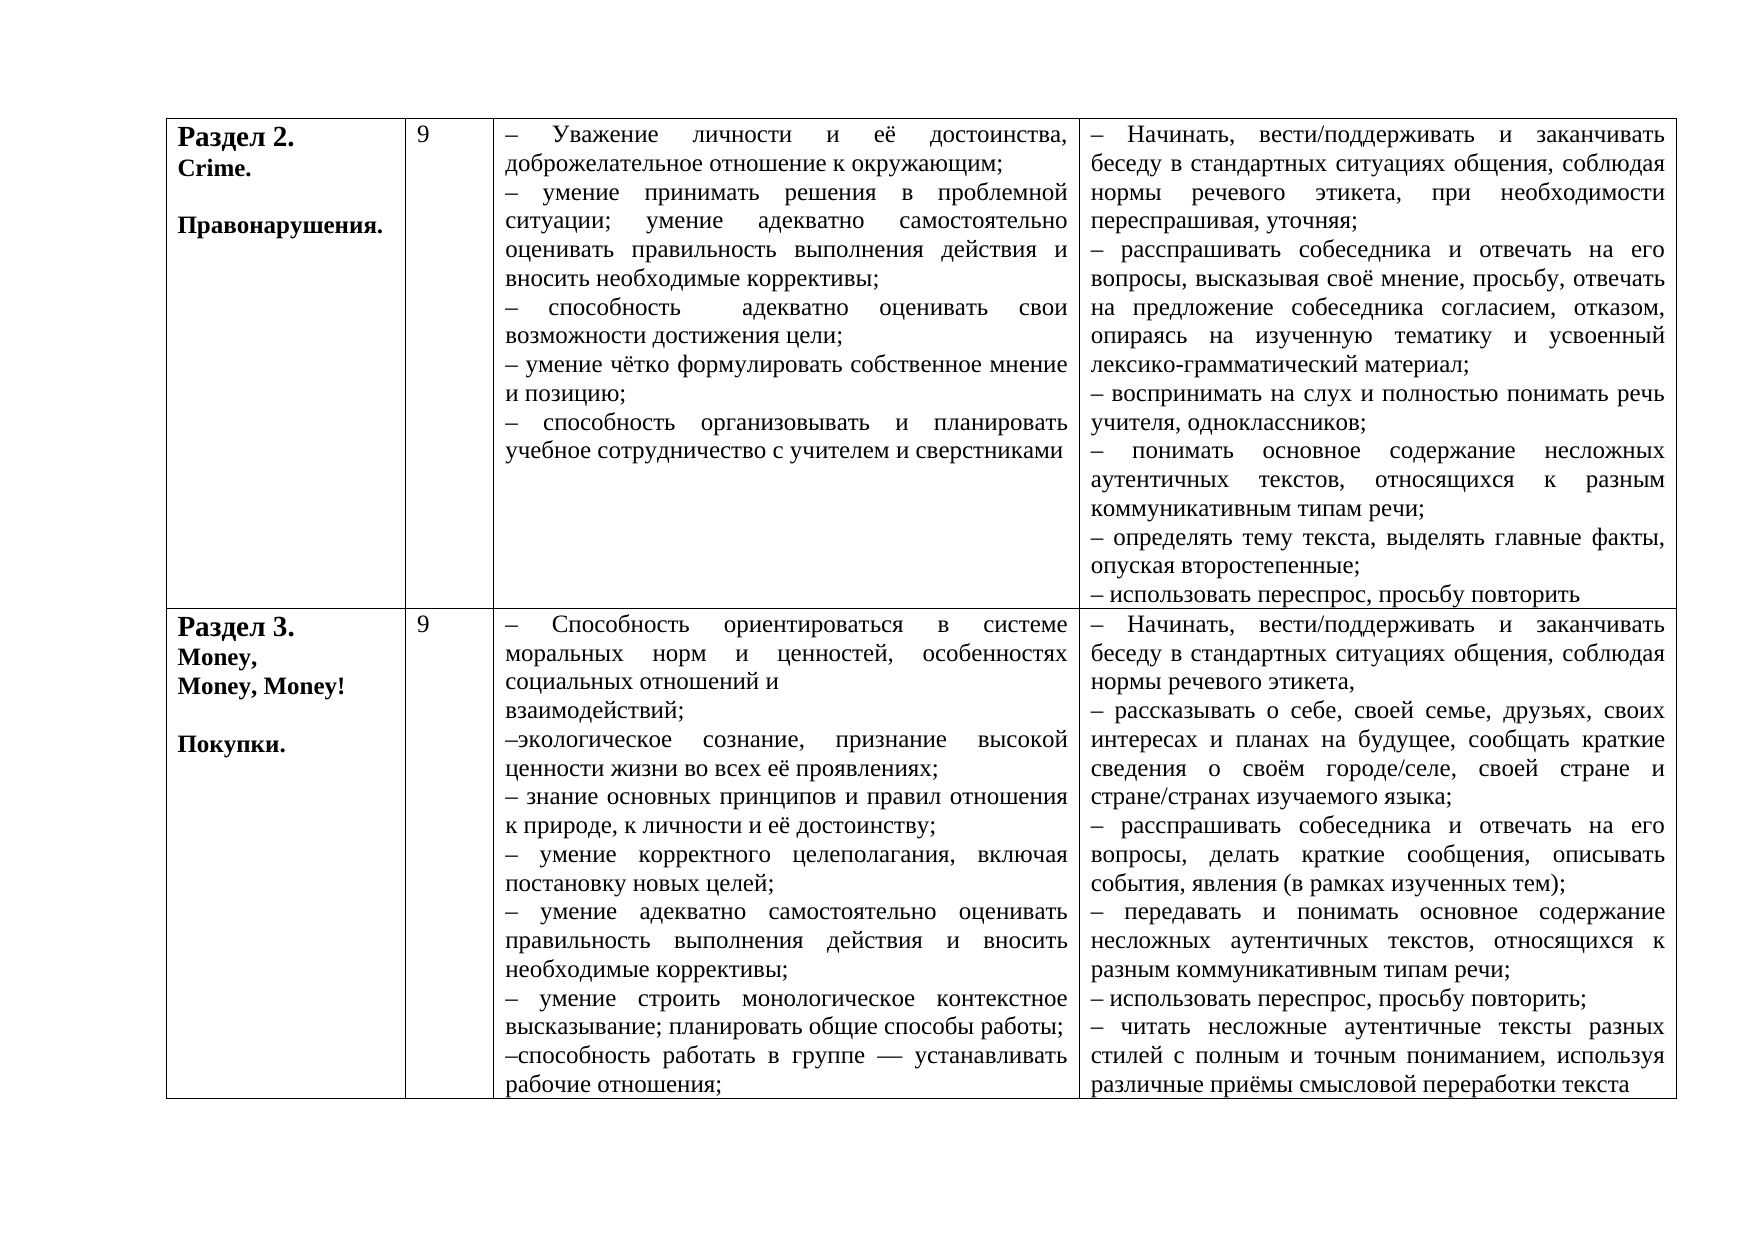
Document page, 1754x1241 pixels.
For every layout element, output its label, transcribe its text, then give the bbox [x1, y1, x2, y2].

table_cell – Уважение личности и её достоинства, доброжелательное отношение к окружающим; – умение принимать решения в проблемной ситуации; умение адекватно самостоятельно оценивать правильность выполнения действия и вносить необходимые коррективы; – способность адекватно оценивать свои возможности достижения цели; – умение чётко формулировать собственное мнение и позицию; – способность организовывать и планировать учебное сотрудничество с учителем и сверстниками [494, 119, 1079, 608]
table_cell 9 [406, 609, 493, 1098]
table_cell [1080, 609, 1676, 1098]
table_cell Раздел 2. Crime. Правонарушения. [167, 119, 405, 608]
table_cell 9 [406, 119, 493, 608]
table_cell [494, 609, 1079, 1098]
table_cell – Начинать, вести/поддерживать и заканчивать беседу в стандартных ситуациях общения, соблюдая нормы речевого этикета, при необходимости переспрашивая, уточняя; – расспрашивать собеседника и отвечать на его вопросы, высказывая своё мнение, просьбу, отвечать на предложение собеседника согласием, отказом, опираясь на изученную тематику и усвоенный лексико-грамматический материал; – воспринимать на слух и полностью понимать речь учителя, одноклассников; – понимать основное содержание несложных аутентичных текстов, относящихся к разным коммуникативным типам речи; – определять тему текста, выделять главные факты, опуская второстепенные; – использовать переспрос, просьбу повторить [1080, 119, 1676, 608]
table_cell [167, 609, 405, 1098]
